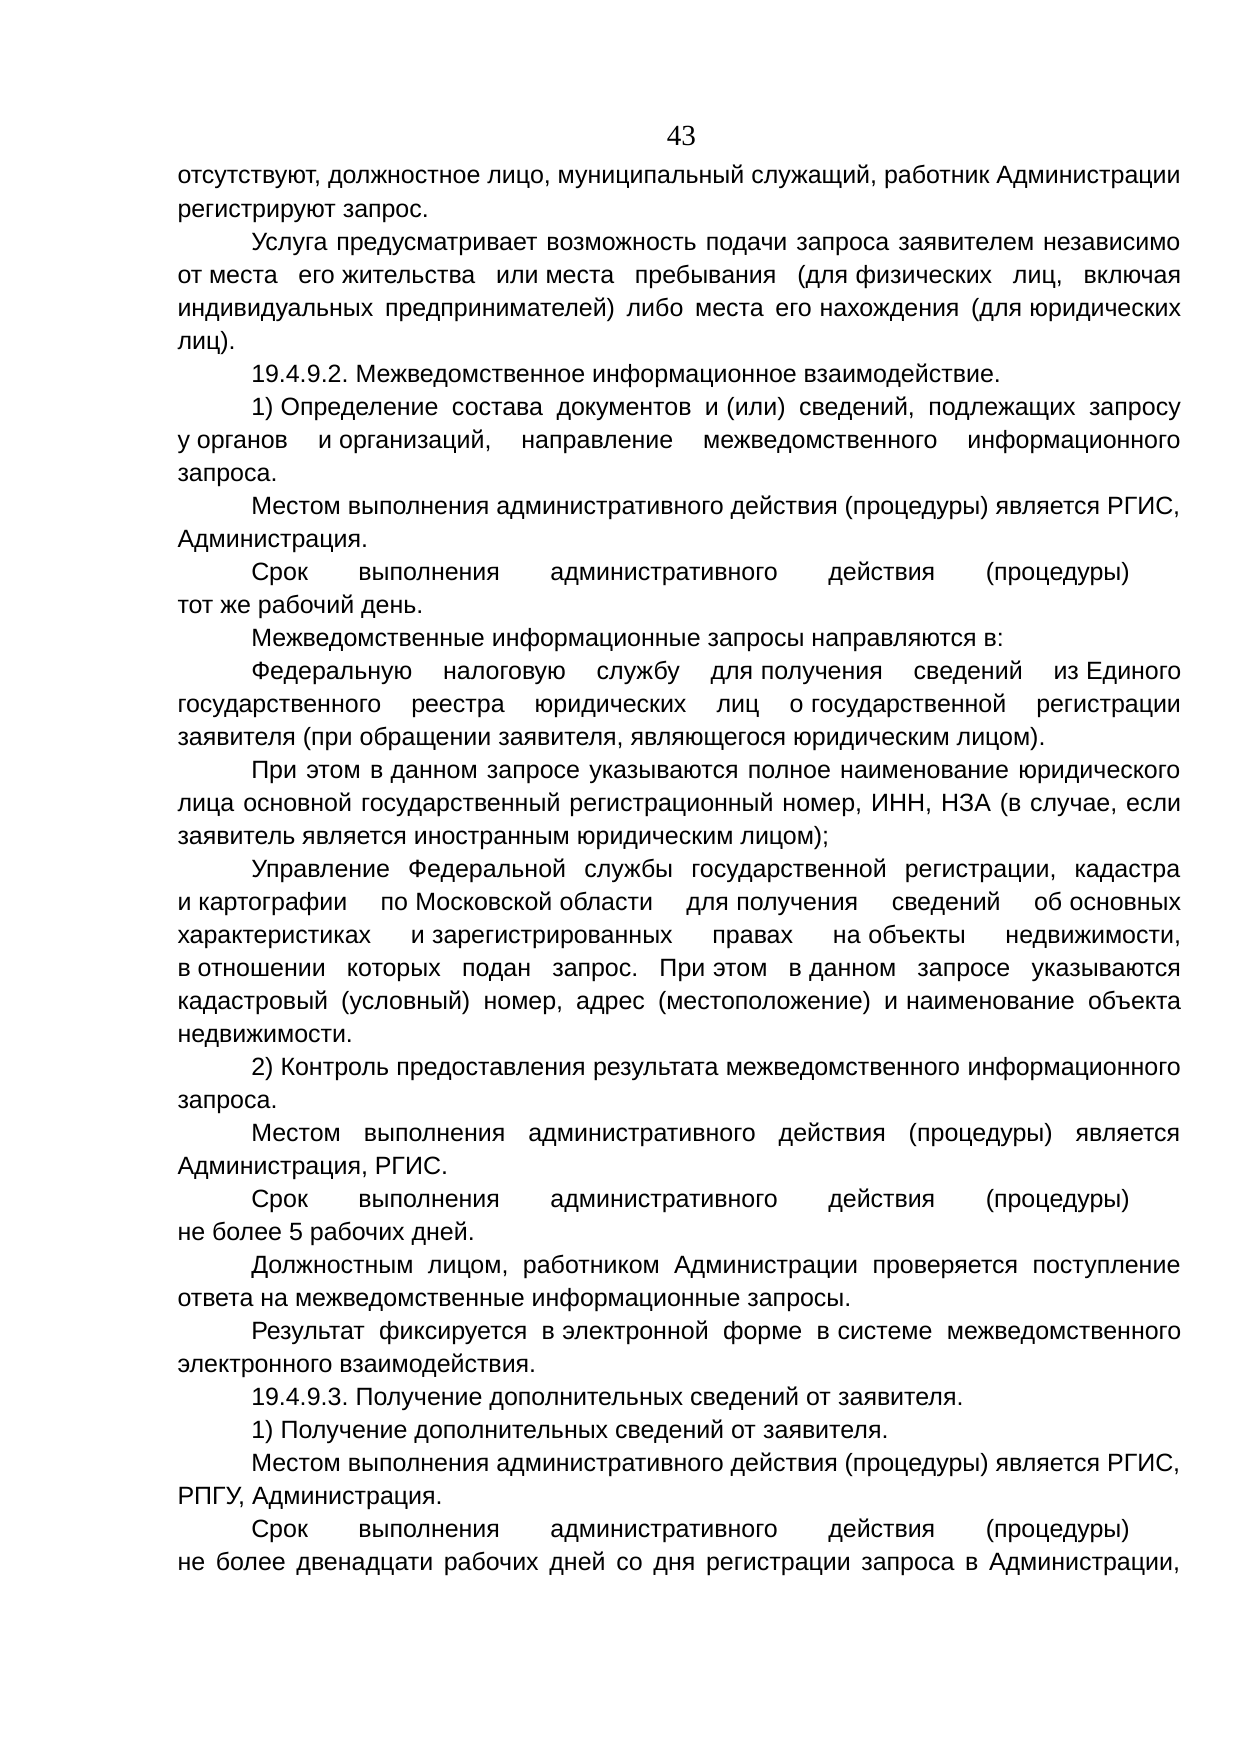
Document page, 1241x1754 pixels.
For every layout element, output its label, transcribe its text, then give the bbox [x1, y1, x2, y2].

text Услуга предусматривает возможность подачи запроса заявителем независимо от места его жительства или места пребывания (для физических лиц, включая индивидуальных предпринимателей) либо места его нахождения (для юридических лиц). [177, 227, 1181, 354]
text При этом в данном запросе указываются полное наименование юридического лица основной государственный регистрационный номер, ИНН, НЗА (в случае, если заявитель является иностранным юридическим лицом); [177, 755, 1181, 850]
text Должностным лицом, работником Администрации проверяется поступление ответа на межведомственные информационные запросы. [177, 1250, 1181, 1312]
text Управление Федеральной службы государственной регистрации, кадастра и картографии по Московской области для получения сведений об основных характеристиках и зарегистрированных правах на объекты недвижимости, в отношении которых подан запрос. При этом в данном запросе указываются кадастровый (условный) номер, адрес (местоположение) и наименование объекта недвижимости. [177, 854, 1181, 1048]
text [177, 161, 1181, 222]
text Результат фиксируется в электронной форме в системе межведомственного электронного взаимодействия. [177, 1316, 1181, 1378]
text Срок выполнения административного действия (процедуры) тот же рабочий день. [177, 557, 1181, 618]
text 1) Получение дополнительных сведений от заявителя. [177, 1415, 1181, 1444]
text Федеральную налоговую службу для получения сведений из Единого государственного реестра юридических лиц о государственной регистрации заявителя (при обращении заявителя, являющегося юридическим лицом). [177, 656, 1181, 751]
text 2) Контроль предоставления результата межведомственного информационного запроса. [177, 1052, 1181, 1114]
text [177, 1514, 1181, 1576]
text Местом выполнения административного действия (процедуры) является Администрация, РГИС. [177, 1118, 1181, 1180]
text Местом выполнения административного действия (процедуры) является РГИС, Администрация. [177, 491, 1181, 552]
text Местом выполнения административного действия (процедуры) является РГИС, РПГУ, Администрация. [177, 1448, 1181, 1510]
text Срок выполнения административного действия (процедуры) не более 5 рабочих дней. [177, 1184, 1181, 1246]
text 1) Определение состава документов и (или) сведений, подлежащих запросу у органов и организаций, направление межведомственного информационного запроса. [177, 392, 1181, 486]
text Межведомственные информационные запросы направляются в: [177, 623, 1181, 652]
text 19.4.9.3. Получение дополнительных сведений от заявителя. [177, 1382, 1181, 1411]
text 19.4.9.2. Межведомственное информационное взаимодействие. [177, 359, 1181, 387]
